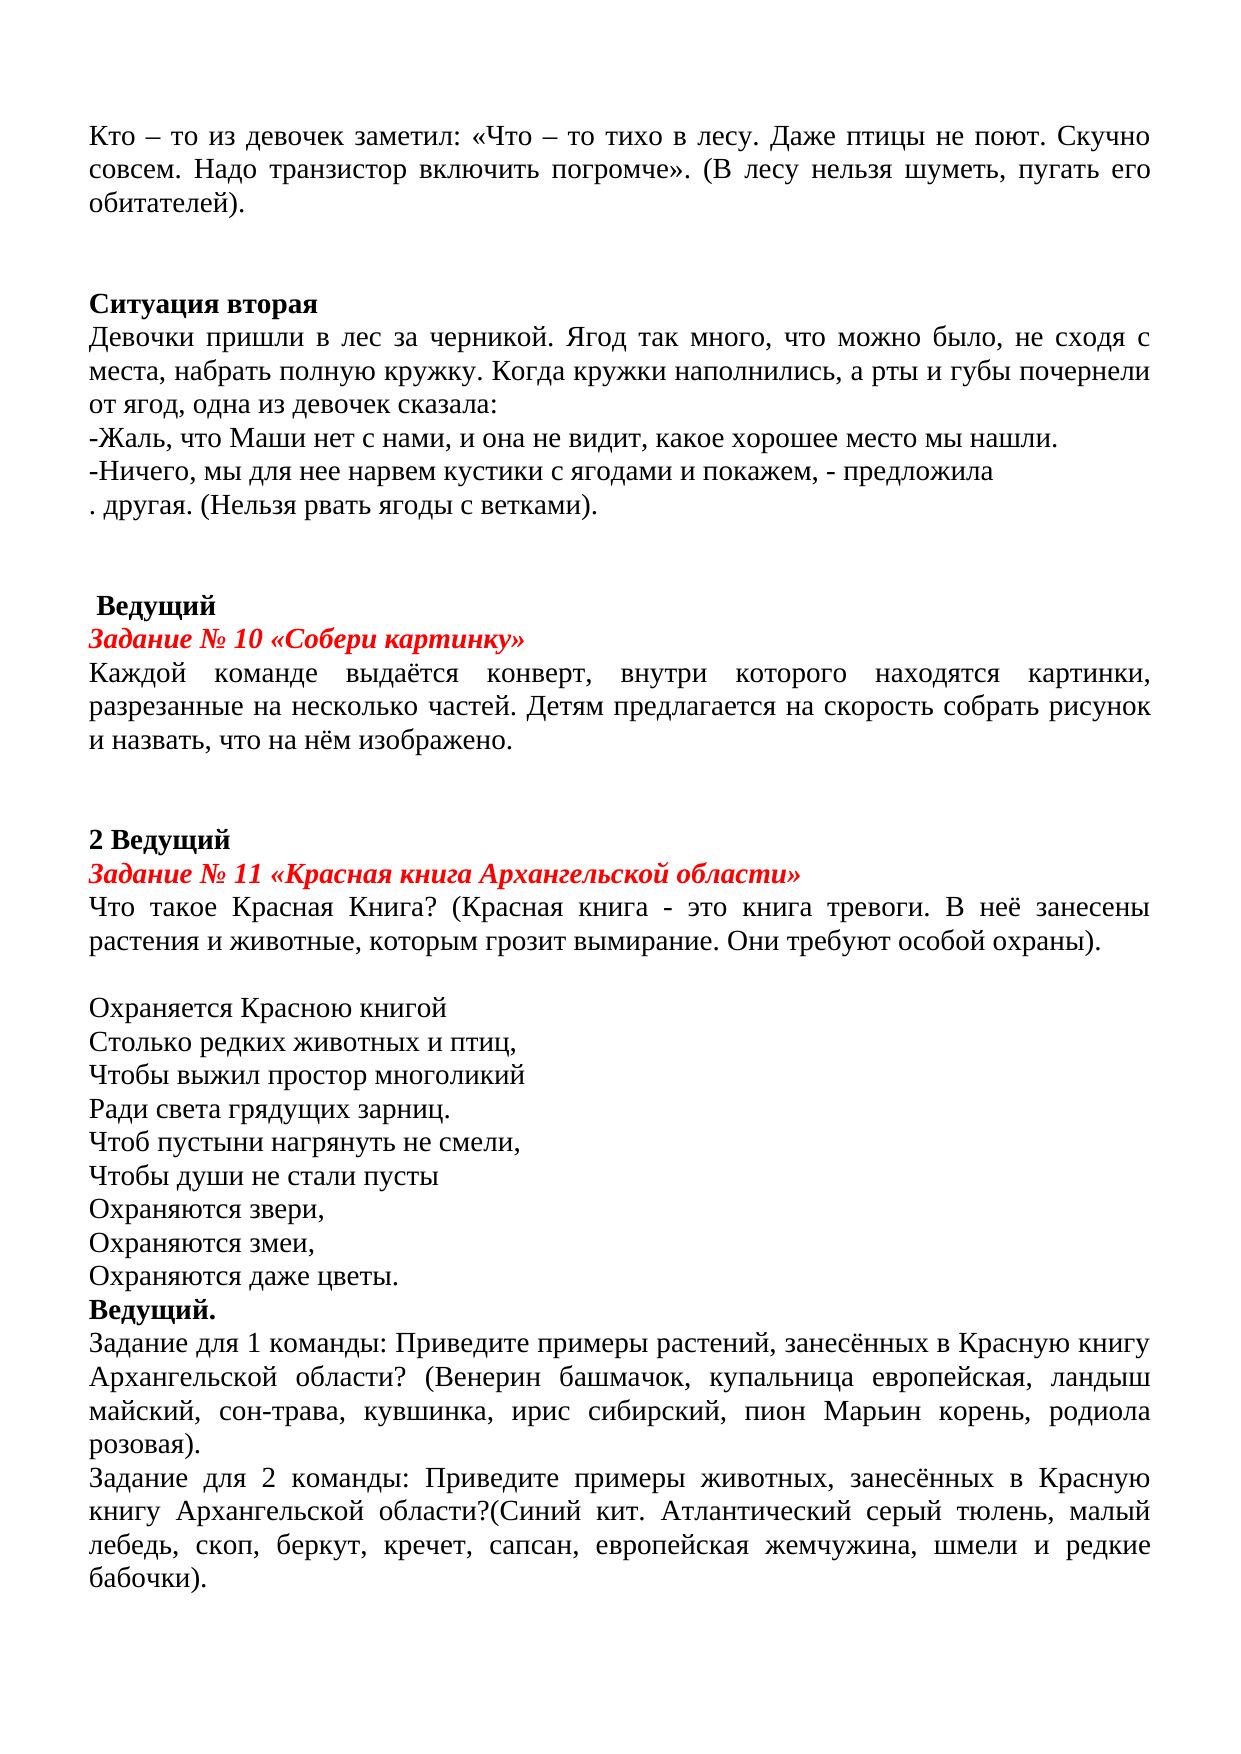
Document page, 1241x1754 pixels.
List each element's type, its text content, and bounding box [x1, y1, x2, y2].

text . другая. (Нельзя рвать ягоды с ветками). [89, 487, 1152, 521]
text Задание № 10 «Собери картинку» [89, 621, 1152, 655]
text Столько редких животных и птиц, [89, 1024, 1152, 1057]
text Задание для 1 команды: Приведите примеры растений, занесённых в Красную книгу Архангельской области? (Венерин башмачок, купальница европейская, ландыш майский, сон-трава, кувшинка, ирис сибирский, пион Марьин корень, родиола розовая). [89, 1326, 1152, 1460]
text Ведущий [89, 588, 1152, 621]
text Задание № 11 «Красная книга Архангельской области» [89, 856, 1152, 889]
text 2 Ведущий [89, 822, 1152, 856]
text Охраняется Красною книгой [89, 990, 1152, 1024]
text Охраняются змеи, [89, 1225, 1152, 1258]
text Ради света грядущих зарниц. [89, 1091, 1152, 1124]
text Что такое Красная Книга? (Красная книга - это книга тревоги. В неё занесены растения и животные, которым грозит вымирание. Они требуют особой охраны). [89, 889, 1152, 957]
text Каждой команде выдаётся конверт, внутри которого находятся картинки, разрезанные на несколько частей. Детям предлагается на скорость собрать рисунок и назвать, что на нём изображено. [89, 655, 1152, 755]
text Чтоб пустыни нагрянуть не смели, [89, 1124, 1152, 1158]
text -Жаль, что Маши нет с нами, и она не видит, какое хорошее место мы нашли. [89, 420, 1152, 453]
text Чтобы выжил простор многоликий [89, 1057, 1152, 1091]
text Чтобы души не стали пусты [89, 1158, 1152, 1191]
text Ведущий. [89, 1292, 1152, 1326]
text -Ничего, мы для нее нарвем кустики с ягодами и покажем, - предложила [89, 453, 1152, 487]
text Охраняются звери, [89, 1191, 1152, 1225]
text Охраняются даже цветы. [89, 1258, 1152, 1292]
text Ситуация вторая [89, 286, 1152, 319]
text Кто – то из девочек заметил: «Что – то тихо в лесу. Даже птицы не поют. Скучно совсем. Надо транзистор включить погромче». (В лесу нельзя шуметь, пугать его обитателей). [89, 118, 1152, 219]
text Девочки пришли в лес за черникой. Ягод так много, что можно было, не сходя с места, набрать полную кружку. Когда кружки наполнились, а рты и губы почернели от ягод, одна из девочек сказала: [89, 319, 1152, 420]
text Задание для 2 команды: Приведите примеры животных, занесённых в Красную книгу Архангельской области?(Синий кит. Атлантический серый тюлень, малый лебедь, скоп, беркут, кречет, сапсан, европейская жемчужина, шмели и редкие бабочки). [89, 1460, 1152, 1594]
